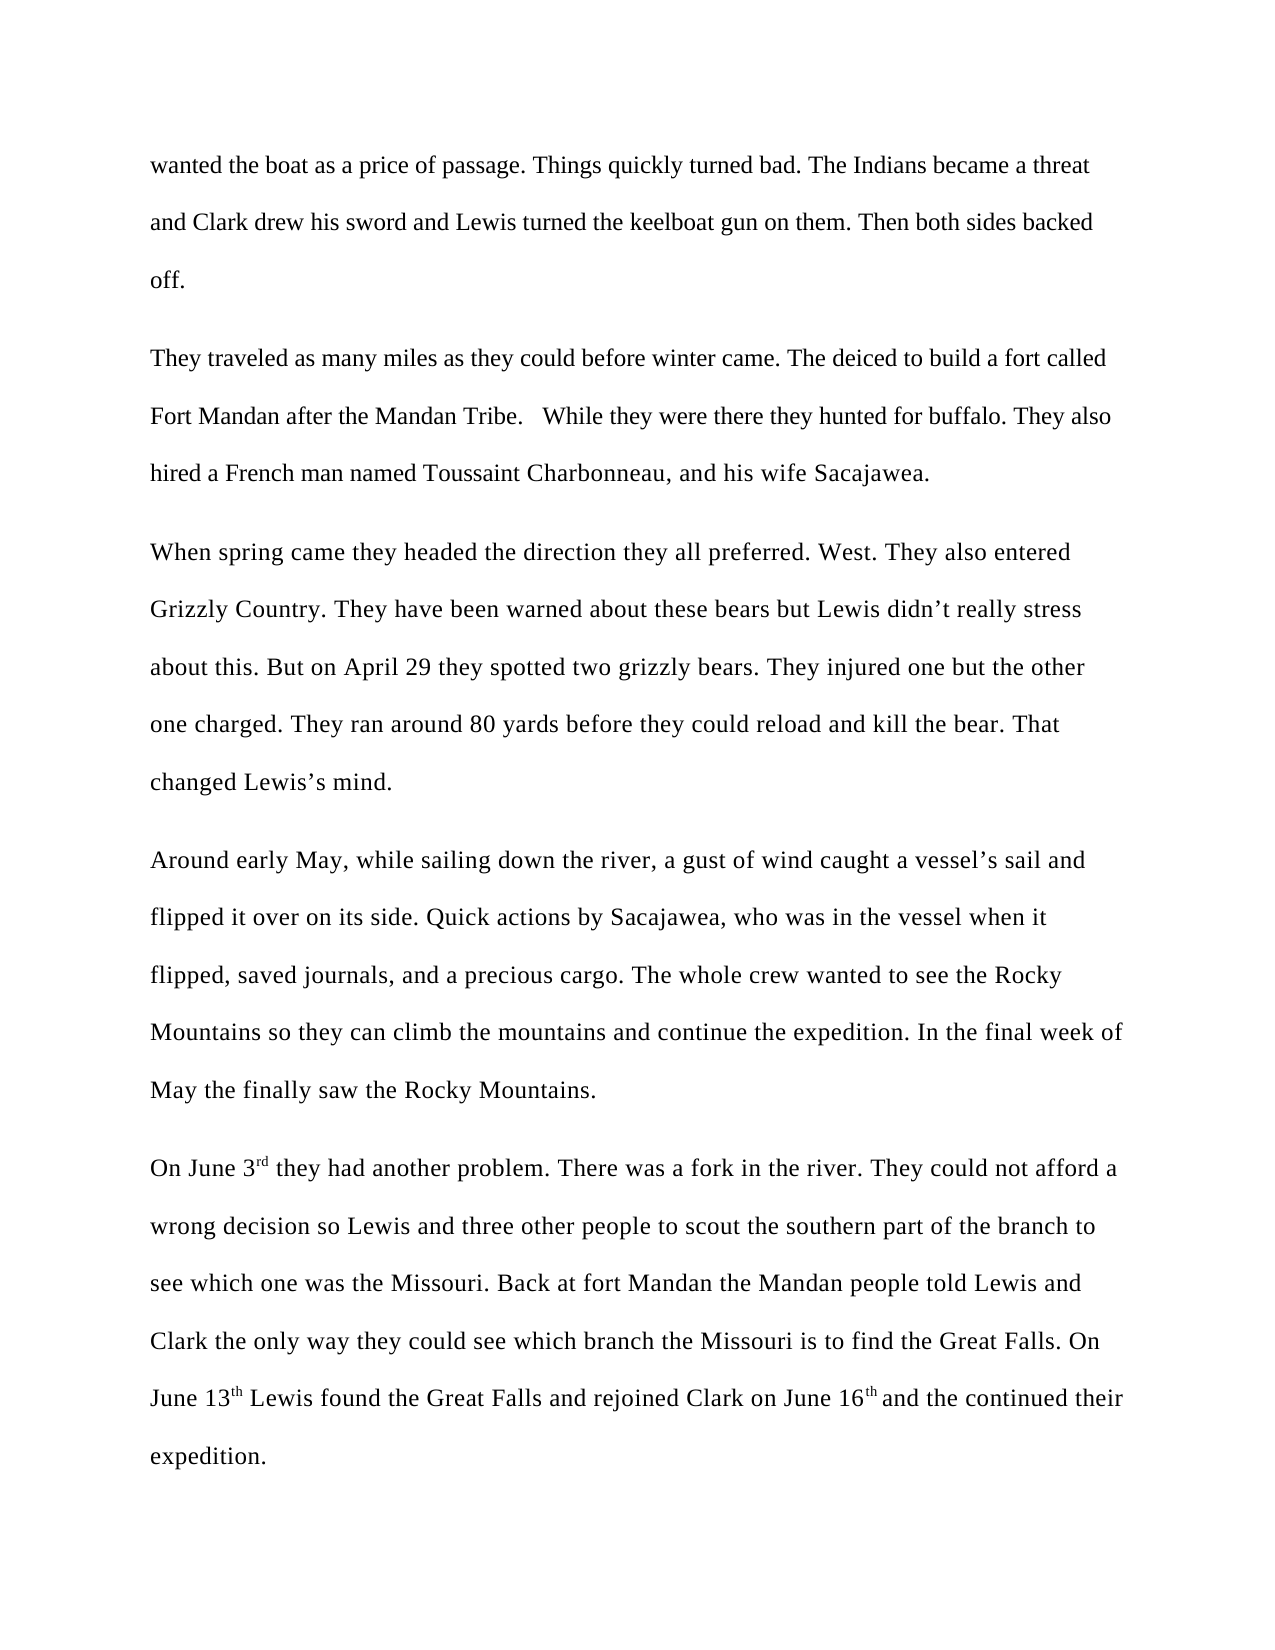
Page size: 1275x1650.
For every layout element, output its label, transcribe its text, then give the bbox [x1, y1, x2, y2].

text When spring came they headed the direction they all preferred. West. They also entered Grizzly Country. They have been warned about these bears but Lewis didn’t really stress about this. But on April 29 they spotted two grizzly bears. They injured one but the other one charged. They ran around 80 yards before they could reload and kill the bear. That changed Lewis’s mind. [150, 537, 1125, 795]
text They traveled as many miles as they could before winter came. The deiced to build a fort called Fort Mandan after the Mandan Tribe. While they were there they hunted for buffalo. They also hired a French man named Toussaint Charbonneau, and his wife Sacajawea. [150, 343, 1125, 487]
text On June 3rd they had another problem. There was a fork in the river. They could not afford a wrong decision so Lewis and three other people to scout the southern part of the branch to see which one was the Missouri. Back at fort Mandan the Mandan people told Lewis and Clark the only way they could see which branch the Missouri is to find the Great Falls. On June 13th Lewis found the Great Falls and rejoined Clark on June 16th and the continued their expedition. [150, 1153, 1125, 1469]
text Around early May, while sailing down the river, a gust of wind caught a vessel’s sail and flipped it over on its side. Quick actions by Sacajawea, who was in the vessel when it flipped, saved journals, and a precious cargo. The whole crew wanted to see the Rocky Mountains so they can climb the mountains and continue the expedition. In the final week of May the finally saw the Rocky Mountains. [150, 845, 1125, 1104]
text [150, 150, 1125, 294]
